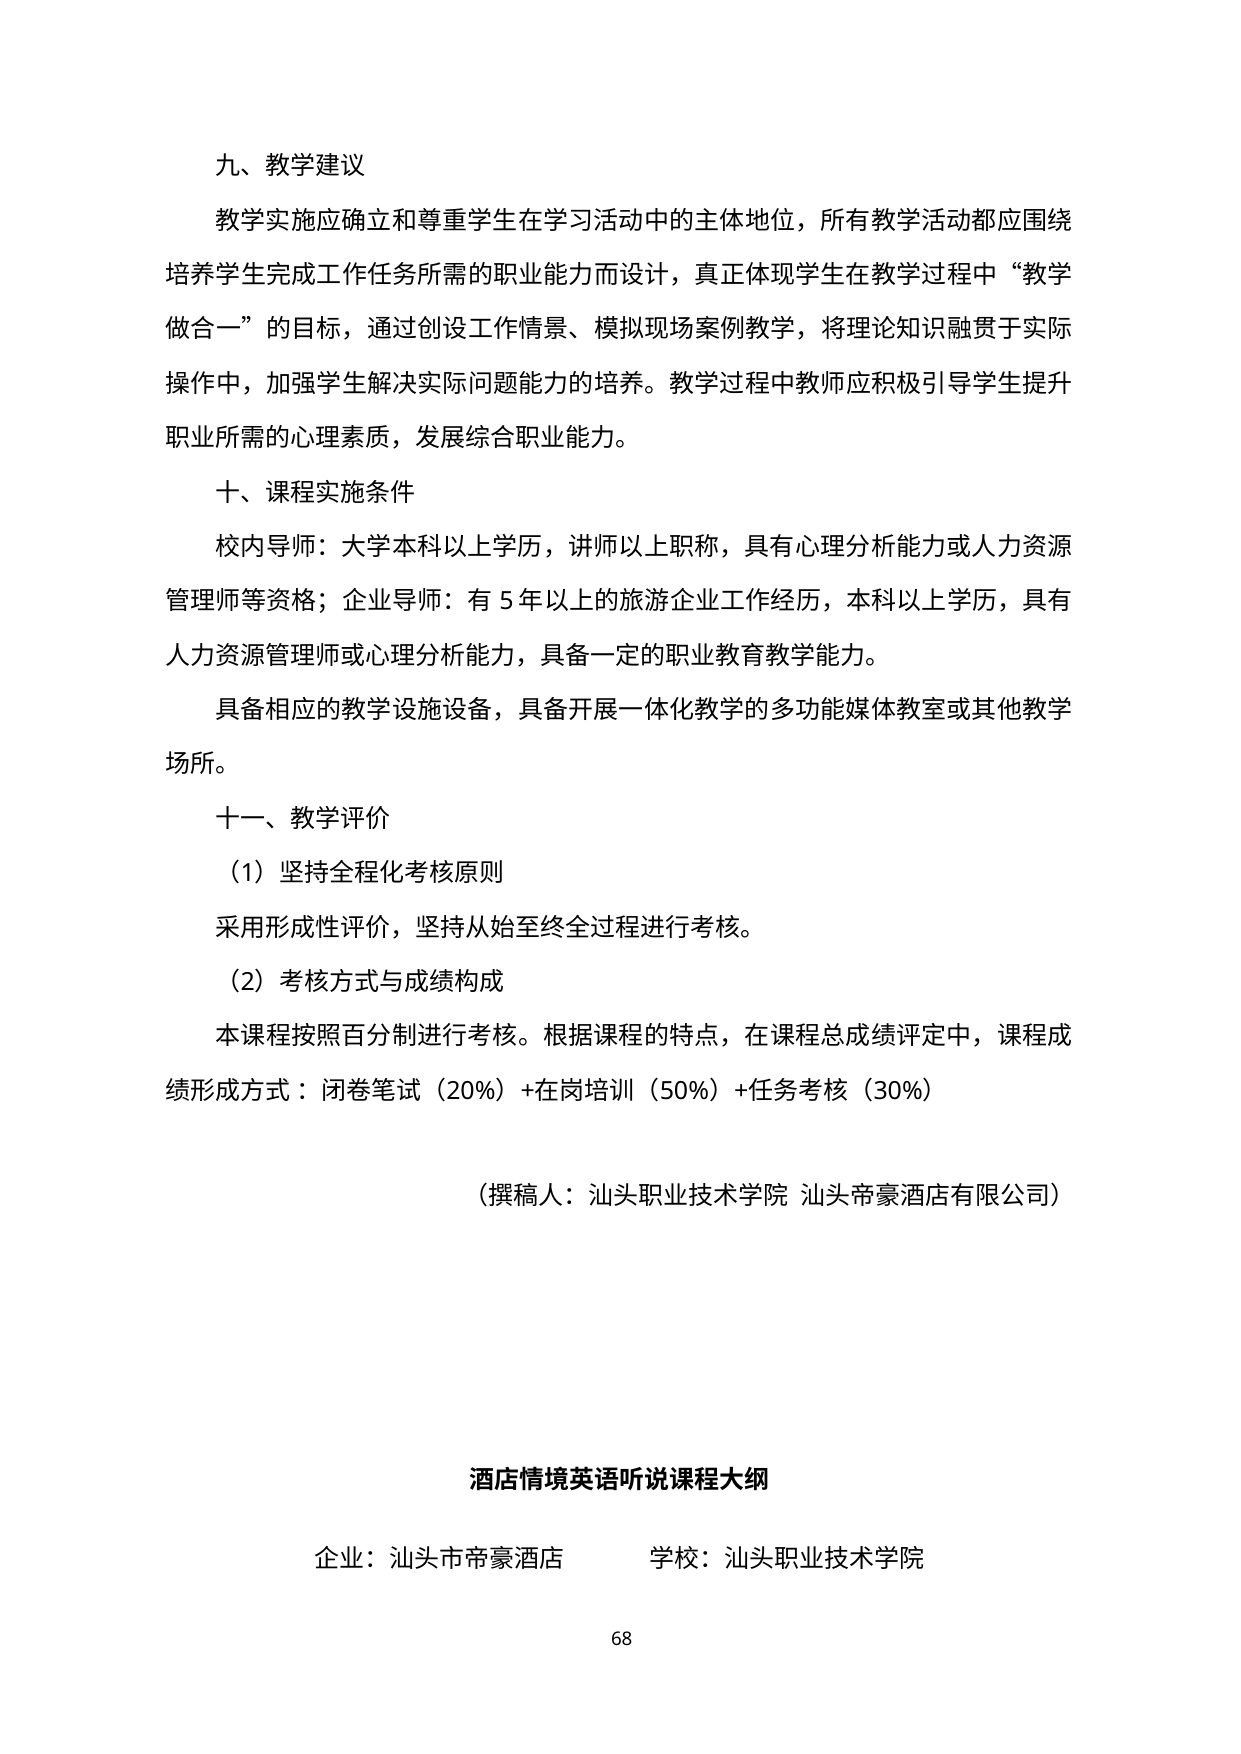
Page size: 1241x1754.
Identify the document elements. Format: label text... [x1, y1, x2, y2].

text 十、课程实施条件 [165, 472, 1075, 508]
text 十一、教学评价 [165, 798, 1075, 834]
text 采用形成性评价，坚持从始至终全过程进行考核。 [165, 907, 1075, 943]
text （2）考核方式与成绩构成 [165, 961, 1075, 998]
text （1）坚持全程化考核原则 [165, 853, 1075, 889]
subtitle 酒店情境英语听说课程大纲 [165, 1459, 1073, 1496]
text 具备相应的教学设施设备，具备开展一体化教学的多功能媒体教室或其他教学场所。 [165, 689, 1075, 780]
text 九、教学建议 [165, 146, 1075, 182]
text （撰稿人：汕头职业技术学院 汕头帝豪酒店有限公司） [165, 1176, 1075, 1212]
text 本课程按照百分制进行考核。根据课程的特点，在课程总成绩评定中，课程成绩形成方式 ：闭卷笔试（20%）+在岗培训（50%）+任务考核（30%） [165, 1016, 1075, 1106]
text 教学实施应确立和尊重学生在学习活动中的主体地位，所有教学活动都应围绕培养学生完成工作任务所需的职业能力而设计，真正体现学生在教学过程中“教学做合一”的目标，通过创设工作情景、模拟现场案例教学，将理论知识融贯于实际操作中，加强学生解决实际问题能力的培养。教学过程中教师应积极引导学生提升职业所需的心理素质，发展综合职业能力。 [165, 200, 1075, 454]
text 校内导师：大学本科以上学历，讲师以上职称，具有心理分析能力或人力资源管理师等资格；企业导师：有5年以上的旅游企业工作经历，本科以上学历，具有人力资源管理师或心理分析能力，具备一定的职业教育教学能力。 [165, 526, 1075, 671]
text 企业：汕头市帝豪酒店 学校：汕头职业技术学院 [165, 1538, 1073, 1574]
